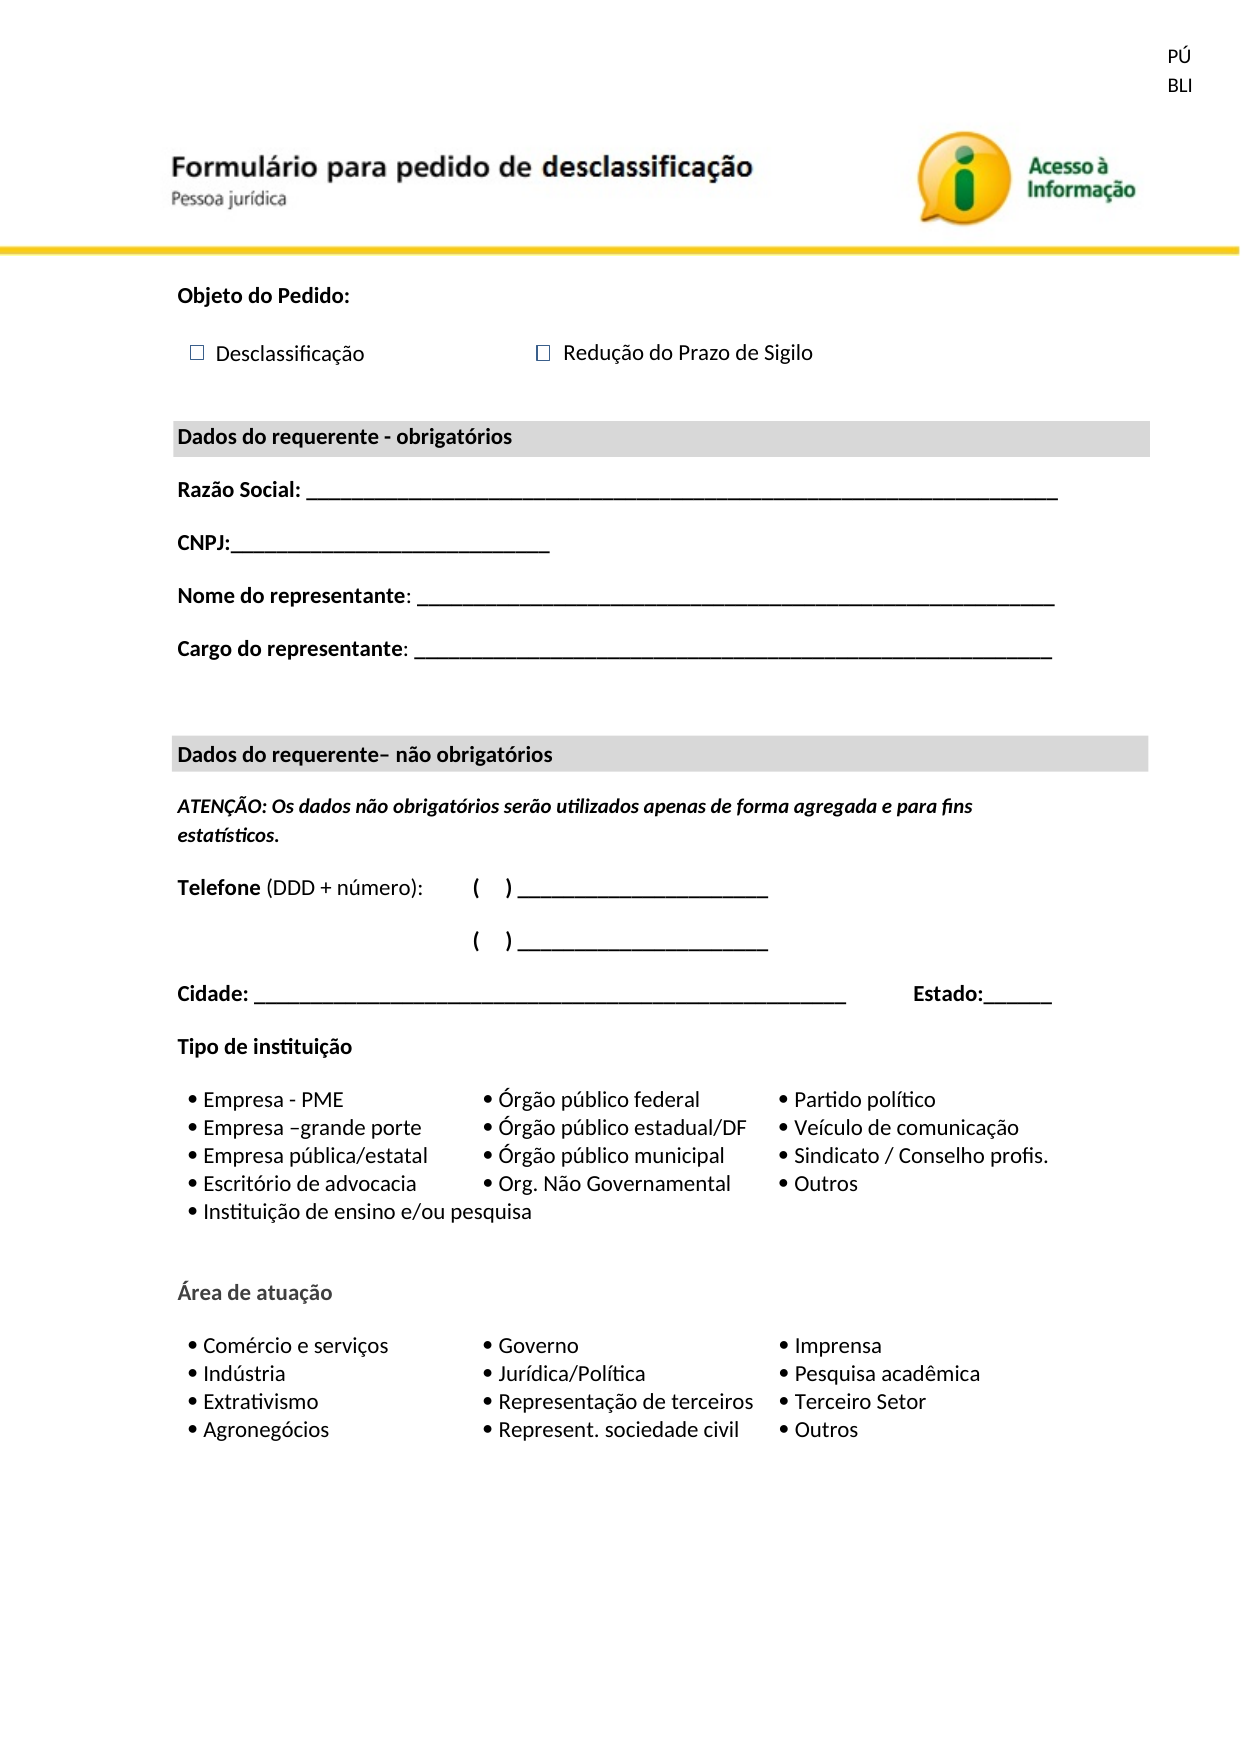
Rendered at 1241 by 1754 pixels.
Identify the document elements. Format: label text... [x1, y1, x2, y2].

table_header [177, 338, 204, 369]
table_header Imprensa [769, 1331, 1063, 1359]
text ATENÇÃO: Os dados não obrigatórios serão utilizados apenas de forma agregada e para fins estatísticos. [177, 793, 1063, 848]
text ( ) ______________________ [177, 926, 1063, 954]
text Cidade: ____________________________________________________ Estado:______ [177, 979, 1063, 1007]
table_cell Instituição de ensino e/ou pesquisa [177, 1197, 1063, 1225]
text Telefone (DDD + número): ( ) ______________________ [177, 873, 1063, 901]
table_cell Terceiro Setor [769, 1387, 1063, 1415]
table_header Governo [473, 1331, 768, 1359]
table_cell Represent. sociedade civil [473, 1415, 768, 1443]
table_cell Outros [768, 1169, 1063, 1197]
table_cell Org. Não Governamental [473, 1169, 768, 1197]
text Nome do representante: ________________________________________________________ [177, 581, 1063, 609]
picture [0, 98, 1241, 256]
text Área de atuação [177, 1278, 1063, 1306]
table_cell Sindicato / Conselho profis. [768, 1141, 1063, 1169]
table_cell Órgão público municipal [473, 1141, 768, 1169]
table_cell Agronegócios [177, 1415, 472, 1443]
text Objeto do Pedido: [177, 282, 1063, 338]
text Razão Social: __________________________________________________________________ [177, 475, 1063, 503]
table_cell Empresa pública/estatal [177, 1141, 473, 1169]
text Tipo de instituição [177, 1032, 1063, 1060]
table_header Empresa - PME [177, 1085, 473, 1113]
table_cell Veículo de comunicação [768, 1113, 1063, 1141]
table_cell Escritório de advocacia [177, 1169, 473, 1197]
table_cell Representação de terceiros [473, 1387, 768, 1415]
table_header Partido político [768, 1085, 1063, 1113]
table_header Órgão público federal [473, 1085, 768, 1113]
table_cell Pesquisa acadêmica [769, 1359, 1063, 1387]
text Cargo do representante: ________________________________________________________ [177, 634, 1063, 662]
table_cell Indústria [177, 1359, 472, 1387]
table_cell Órgão público estadual/DF [473, 1113, 768, 1141]
table_header Comércio e serviços [177, 1331, 472, 1359]
table_header Redução do Prazo de Sigilo [537, 338, 1063, 369]
text Dados do requerente - obrigatórios [177, 422, 1063, 450]
table_cell Extrativismo [177, 1387, 472, 1415]
table_cell Empresa –grande porte [177, 1113, 473, 1141]
table_header Desclassificação [204, 338, 537, 369]
text Dados do requerente– não obrigatórios [177, 741, 1063, 768]
table_cell Jurídica/Política [473, 1359, 768, 1387]
table_cell Outros [769, 1415, 1063, 1443]
text CNPJ:____________________________ [177, 528, 1063, 556]
